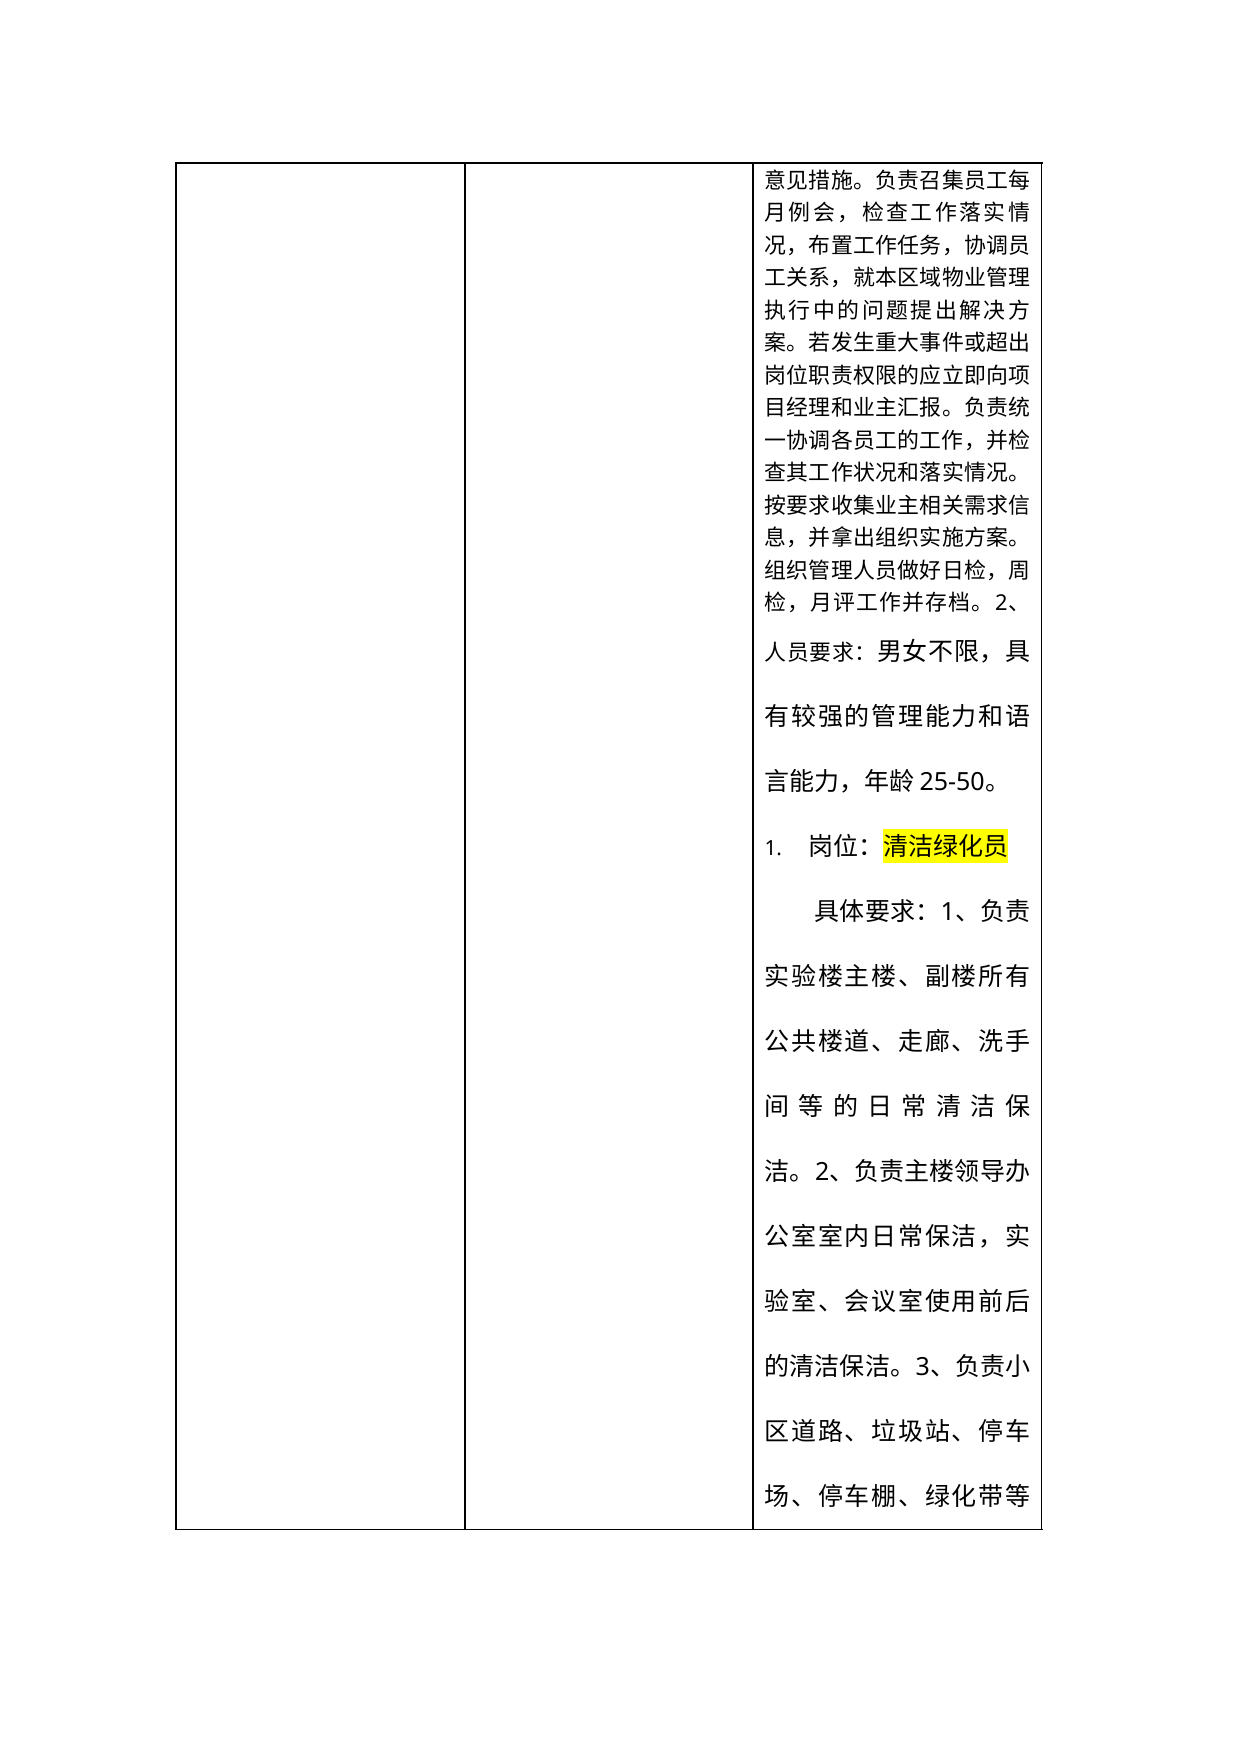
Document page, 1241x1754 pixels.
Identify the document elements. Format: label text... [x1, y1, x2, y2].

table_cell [754, 164, 1041, 1528]
table_cell [177, 164, 464, 1528]
table_cell 1 [466, 164, 752, 1528]
